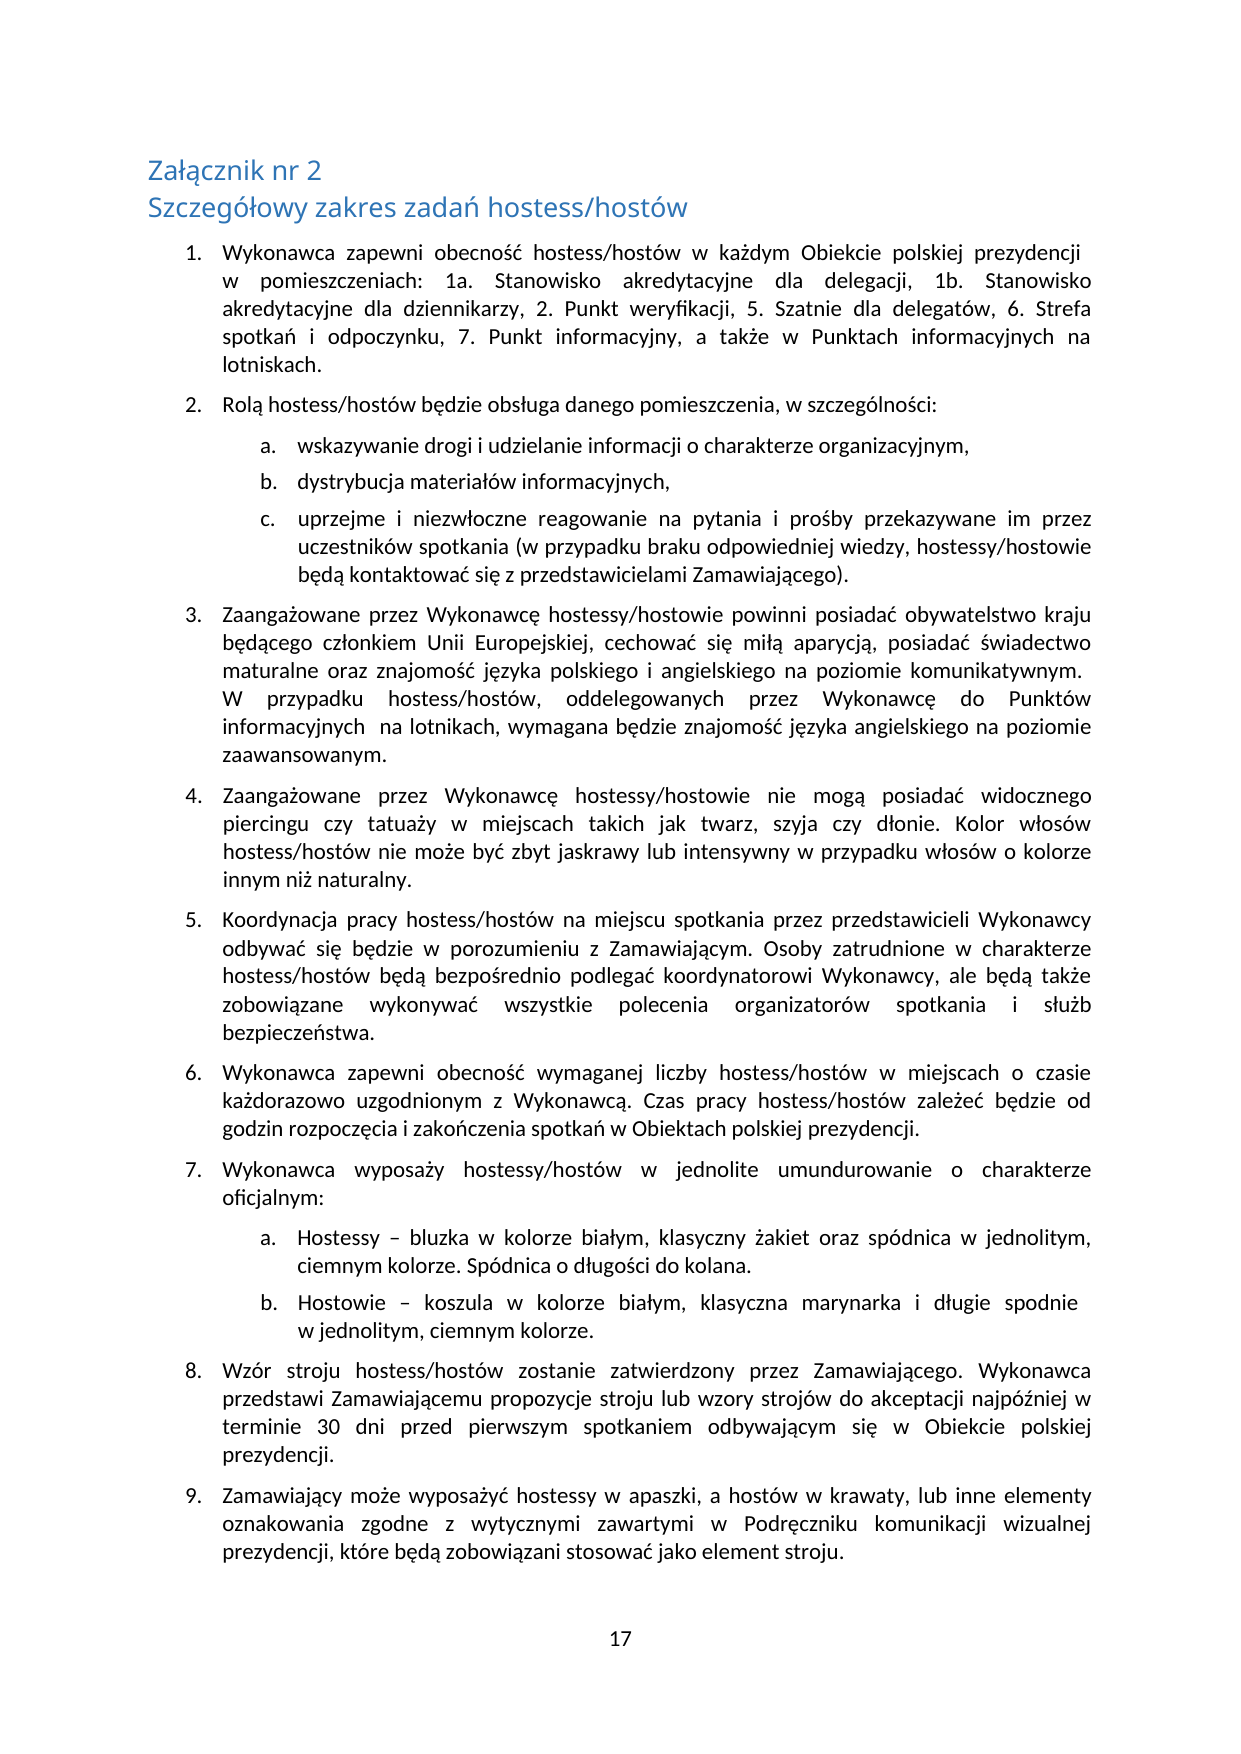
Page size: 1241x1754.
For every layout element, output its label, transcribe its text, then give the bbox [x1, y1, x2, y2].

list Zaangażowane przez Wykonawcę hostessy/hostowie nie mogą posiadać widocznego piercingu czy tatuaży w miejscach takich jak twarz, szyja czy dłonie. Kolor włosów hostess/hostów nie może być zbyt jaskrawy lub intensywny w przypadku włosów o kolorze innym niż naturalny. [185, 781, 1093, 893]
list Wykonawca zapewni obecność wymaganej liczby hostess/hostów w miejscach o czasie każdorazowo uzgodnionym z Wykonawcą. Czas pracy hostess/hostów zależeć będzie od godzin rozpoczęcia i zakończenia spotkań w Obiektach polskiej prezydencji. [185, 1058, 1093, 1142]
list Rolą hostess/hostów będzie obsługa danego pomieszczenia, w szczególności: [185, 391, 1093, 419]
list Hostessy – bluzka w kolorze białym, klasyczny żakiet oraz spódnica w jednolitym, ciemnym kolorze. Spódnica o długości do kolana. [260, 1223, 1093, 1279]
list Wzór stroju hostess/hostów zostanie zatwierdzony przez Zamawiającego. Wykonawca przedstawi Zamawiającemu propozycje stroju lub wzory strojów do akceptacji najpóźniej w terminie 30 dni przed pierwszym spotkaniem odbywającym się w Obiekcie polskiej prezydencji. [185, 1356, 1093, 1468]
list Zamawiający może wyposażyć hostessy w apaszki, a hostów w krawaty, lub inne elementy oznakowania zgodne z wytycznymi zawartymi w Podręczniku komunikacji wizualnej prezydencji, które będą zobowiązani stosować jako element stroju. [185, 1481, 1093, 1565]
subtitle Załącznik nr 2 Szczegółowy zakres zadań hostess/hostów [148, 152, 1093, 226]
list wskazywanie drogi i udzielanie informacji o charakterze organizacyjnym, [260, 431, 1093, 459]
list uprzejme i niezwłoczne reagowanie na pytania i prośby przekazywane im przez uczestników spotkania (w przypadku braku odpowiedniej wiedzy, hostessy/hostowie będą kontaktować się z przedstawicielami Zamawiającego). [260, 504, 1093, 588]
list Hostowie – koszula w kolorze białym, klasyczna marynarka i długie spodnie w jednolitym, ciemnym kolorze. [260, 1288, 1093, 1344]
list Wykonawca zapewni obecność hostess/hostów w każdym Obiekcie polskiej prezydencji w pomieszczeniach: 1a. Stanowisko akredytacyjne dla delegacji, 1b. Stanowisko akredytacyjne dla dziennikarzy, 2. Punkt weryfikacji, 5. Szatnie dla delegatów, 6. Strefa spotkań i odpoczynku, 7. Punkt informacyjny, a także w Punktach informacyjnych na lotniskach. [185, 238, 1093, 378]
list Wykonawca wyposaży hostessy/hostów w jednolite umundurowanie o charakterze oficjalnym: [185, 1155, 1093, 1211]
list dystrybucja materiałów informacyjnych, [260, 467, 1093, 496]
list Zaangażowane przez Wykonawcę hostessy/hostowie powinni posiadać obywatelstwo kraju będącego członkiem Unii Europejskiej, cechować się miłą aparycją, posiadać świadectwo maturalne oraz znajomość języka polskiego i angielskiego na poziomie komunikatywnym. W przypadku hostess/hostów, oddelegowanych przez Wykonawcę do Punktów informacyjnych na lotnikach, wymagana będzie znajomość języka angielskiego na poziomie zaawansowanym. [185, 600, 1093, 768]
list Koordynacja pracy hostess/hostów na miejscu spotkania przez przedstawicieli Wykonawcy odbywać się będzie w porozumieniu z Zamawiającym. Osoby zatrudnione w charakterze hostess/hostów będą bezpośrednio podlegać koordynatorowi Wykonawcy, ale będą także zobowiązane wykonywać wszystkie polecenia organizatorów spotkania i służb bezpieczeństwa. [185, 906, 1093, 1046]
